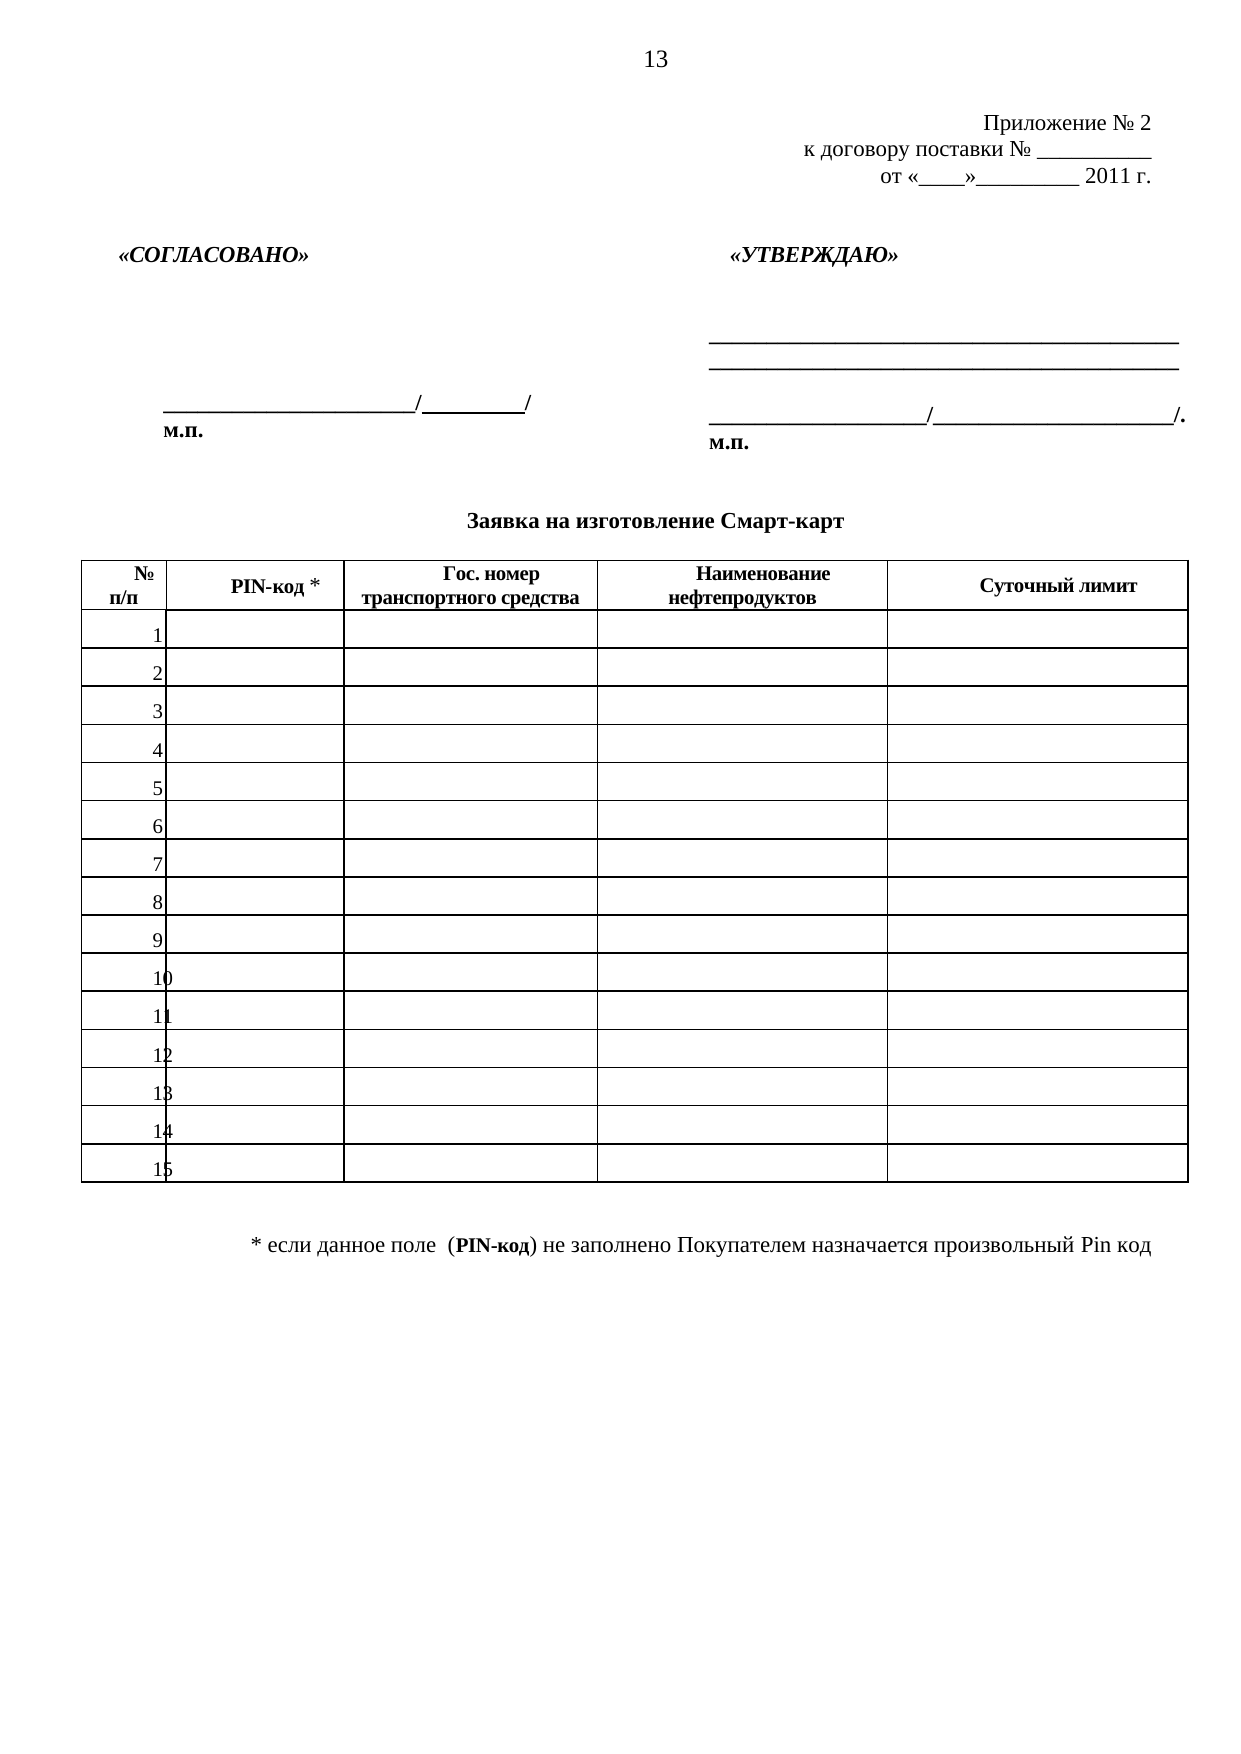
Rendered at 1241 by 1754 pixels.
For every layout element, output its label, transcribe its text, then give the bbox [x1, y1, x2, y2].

table_cell [167, 649, 343, 685]
table_cell [345, 954, 597, 990]
table_cell [888, 878, 1187, 914]
table_header Гос. номер транспортного средства [345, 561, 597, 609]
table_cell [598, 1068, 887, 1105]
table_cell [345, 725, 597, 762]
table_header _________________________________________ _________________________________________ ___________________/_____________________/. м.п. [656, 291, 1206, 454]
table_cell [888, 725, 1187, 762]
table_cell 6 [82, 801, 165, 838]
table_header ______________________/ / м.п. [107, 291, 656, 454]
table_cell [167, 1068, 343, 1105]
table_cell [345, 649, 597, 685]
table_cell [167, 611, 343, 647]
table_cell [167, 954, 343, 990]
table_cell [167, 916, 343, 952]
table_header Наименование нефтепродуктов [598, 561, 887, 609]
table_cell [167, 687, 343, 723]
table_cell [888, 687, 1187, 723]
table_cell 9 [82, 916, 165, 952]
table_cell [345, 611, 597, 647]
table_cell [345, 992, 597, 1028]
table_header № п/п [82, 561, 166, 609]
table_cell [598, 1145, 887, 1181]
table_cell [345, 878, 597, 914]
table_cell [598, 916, 887, 952]
table_cell [888, 992, 1187, 1028]
table_cell 11 [82, 992, 165, 1028]
table_cell [598, 687, 887, 723]
table_cell 4 [82, 725, 165, 762]
table_cell [345, 1068, 597, 1105]
table_cell [888, 801, 1187, 838]
table_cell [598, 649, 887, 685]
table_cell 2 [82, 649, 165, 685]
table_cell [888, 1145, 1187, 1181]
table_cell 7 [82, 840, 165, 876]
table_cell [345, 1030, 597, 1067]
table_cell [598, 840, 887, 876]
table_cell [345, 1106, 597, 1143]
table_cell [167, 840, 343, 876]
table_cell [345, 801, 597, 838]
table_cell [598, 878, 887, 914]
table_cell 12 [82, 1030, 165, 1067]
table_cell 13 [82, 1068, 165, 1105]
table_cell [345, 1145, 597, 1181]
table_cell [888, 763, 1187, 800]
table_cell [167, 1145, 343, 1181]
table_cell [888, 649, 1187, 685]
table_cell 15 [82, 1145, 165, 1181]
text Приложение № 2 [118, 109, 1152, 135]
table_cell [598, 992, 887, 1028]
table_cell [888, 954, 1187, 990]
table_cell [167, 1030, 343, 1067]
table_header PIN-код * [167, 561, 343, 609]
text Заявка на изготовление Смарт-карт [118, 507, 1152, 533]
table_header Суточный лимит [888, 561, 1187, 609]
table_cell [345, 687, 597, 723]
text к договору поставки № __________ [118, 135, 1152, 162]
table_cell [167, 801, 343, 838]
table_cell [167, 1106, 343, 1143]
table_cell [345, 840, 597, 876]
table_cell [888, 611, 1187, 647]
table_cell [888, 840, 1187, 876]
table_cell 1 [82, 610, 165, 647]
table_cell [167, 878, 343, 914]
table_cell [598, 1106, 887, 1143]
table_cell 8 [82, 878, 165, 914]
table_cell [598, 763, 887, 800]
table_cell [598, 1030, 887, 1067]
table_cell [598, 954, 887, 990]
table_cell [345, 916, 597, 952]
text от «____»_________ 2011 г. [118, 162, 1152, 188]
table_cell [345, 763, 597, 800]
table_cell [598, 801, 887, 838]
table_cell [167, 725, 343, 762]
table_cell [888, 916, 1187, 952]
table_cell [888, 1030, 1187, 1067]
table_cell 10 [82, 954, 165, 990]
table_cell [598, 725, 887, 762]
subtitle «СОГЛАСОВАНО» «УТВЕРЖДАЮ» [118, 241, 1152, 267]
table_cell [167, 763, 343, 800]
table_cell 14 [82, 1106, 165, 1143]
text * если данное поле (PIN-код) не заполнено Покупателем назначается произвольный Pin код [118, 1231, 1152, 1257]
table_cell 3 [82, 687, 165, 723]
table_cell [888, 1068, 1187, 1105]
table_cell [888, 1106, 1187, 1143]
table_cell [598, 611, 887, 647]
table_cell 5 [82, 763, 165, 800]
table_cell [167, 992, 343, 1028]
